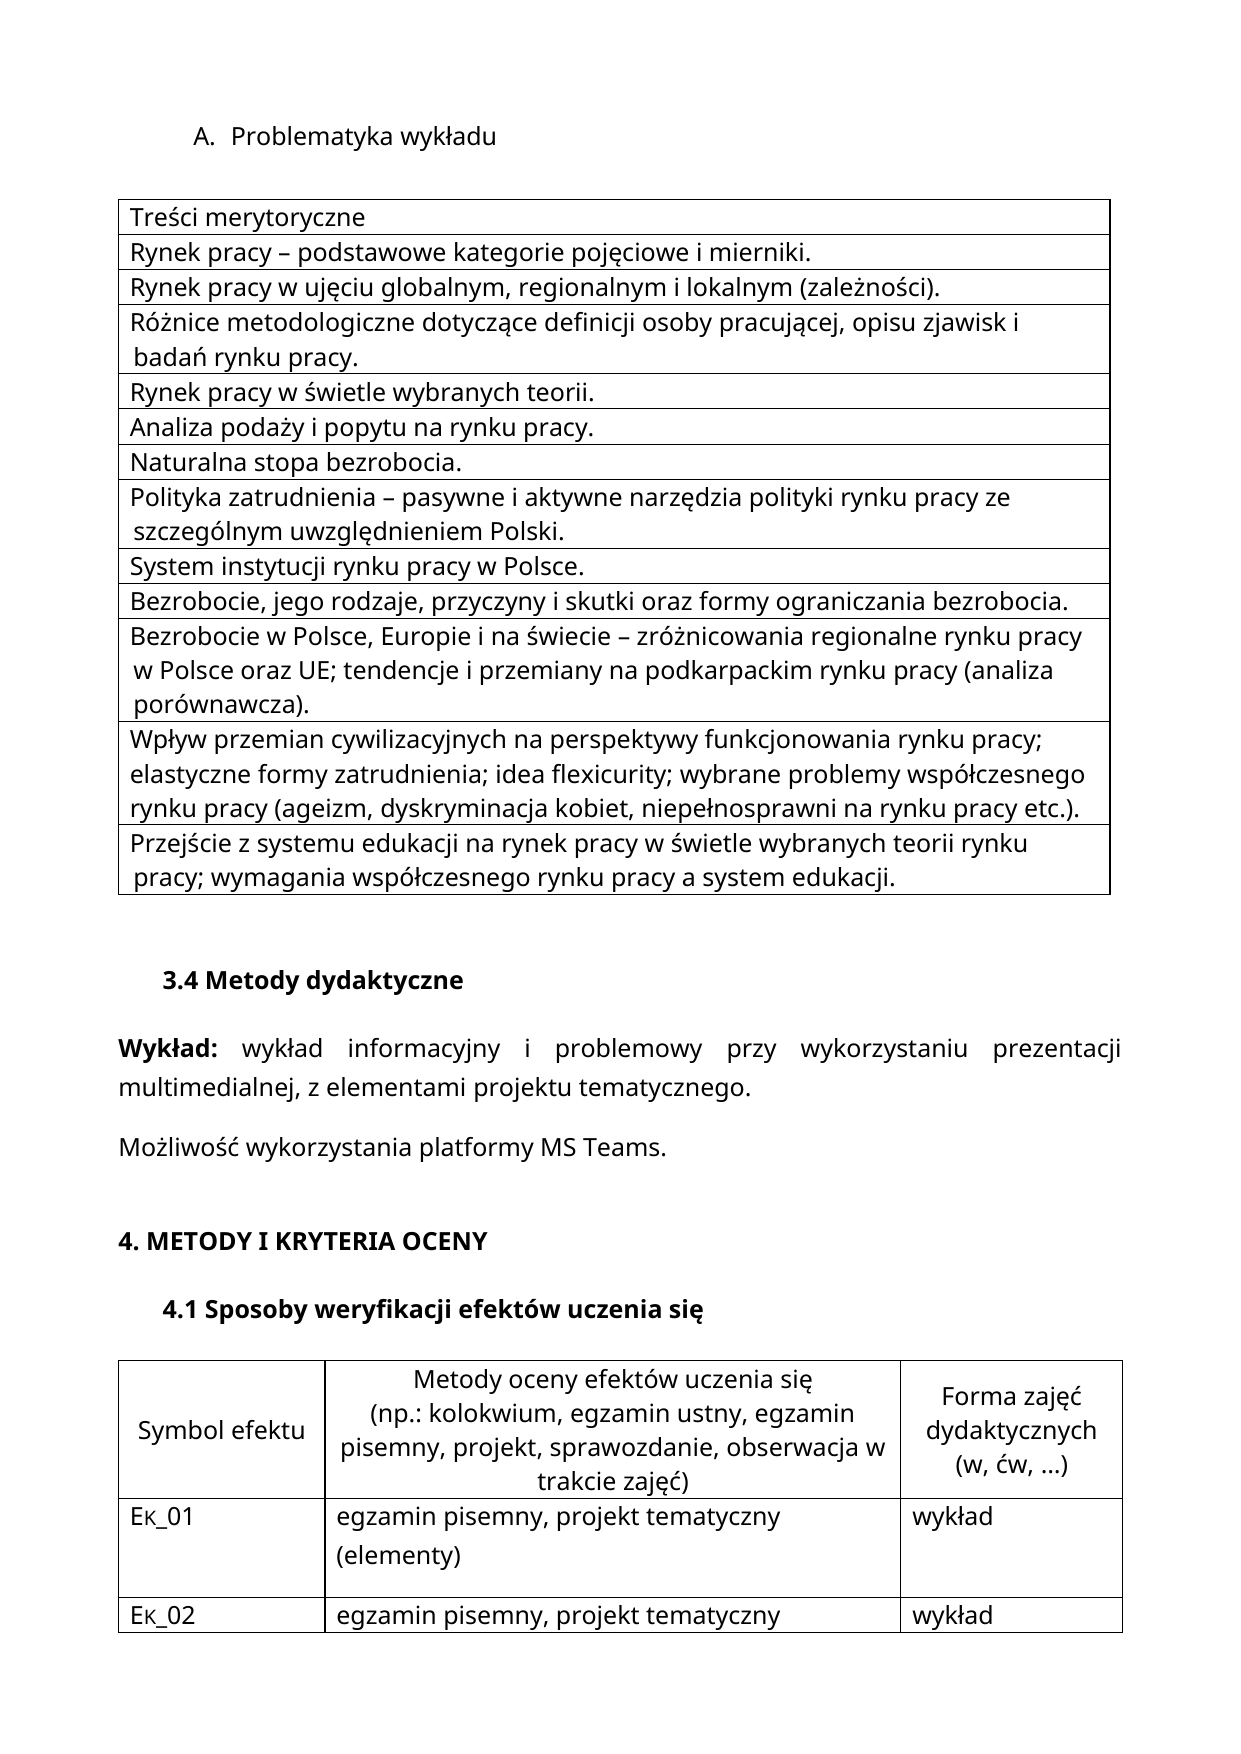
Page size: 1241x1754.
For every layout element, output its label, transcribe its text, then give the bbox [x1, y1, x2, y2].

table_header Symbol efektu [119, 1361, 324, 1498]
table_header Forma zajęć dydaktycznych (w, ćw, …) [901, 1361, 1122, 1498]
text 3.4 Metody dydaktyczne [162, 963, 1122, 997]
table_cell Ek_02 [119, 1598, 324, 1632]
table_cell Analiza podaży i popytu na rynku pracy. [119, 409, 1109, 443]
list Problematyka wykładu [193, 118, 1122, 152]
text Wykład: wykład informacyjny i problemowy przy wykorzystaniu prezentacji multimedialnej, z elementami projektu tematycznego. [118, 1031, 1122, 1104]
table_cell Bezrobocie w Polsce, Europie i na świecie – zróżnicowania regionalne rynku pracy w Polsce oraz UE; tendencje i przemiany na podkarpackim rynku pracy (analiza porównawcza). [119, 619, 1109, 721]
table_cell Bezrobocie, jego rodzaje, przyczyny i skutki oraz formy ograniczania bezrobocia. [119, 584, 1109, 618]
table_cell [326, 1598, 900, 1632]
table_cell egzamin pisemny, projekt tematyczny (elementy) [326, 1499, 900, 1597]
table_cell Wpływ przemian cywilizacyjnych na perspektywy funkcjonowania rynku pracy; elastyczne formy zatrudnienia; idea flexicurity; wybrane problemy współczesnego rynku pracy (ageizm, dyskryminacja kobiet, niepełnosprawni na rynku pracy etc.). [119, 722, 1109, 824]
text 4.1 Sposoby weryfikacji efektów uczenia się [162, 1292, 1122, 1326]
table_cell Rynek pracy w ujęciu globalnym, regionalnym i lokalnym (zależności). [119, 270, 1109, 304]
table_cell Ek_01 [119, 1499, 324, 1597]
table_cell Polityka zatrudnienia – pasywne i aktywne narzędzia polityki rynku pracy ze szczególnym uwzględnieniem Polski. [119, 480, 1109, 548]
table_header Metody oceny efektów uczenia się (np.: kolokwium, egzamin ustny, egzamin pisemny, projekt, sprawozdanie, obserwacja w trakcie zajęć) [326, 1361, 900, 1498]
table_cell Naturalna stopa bezrobocia. [119, 445, 1109, 478]
text Możliwość wykorzystania platformy MS Teams. [118, 1130, 1122, 1164]
table_header Treści merytoryczne [119, 200, 1109, 234]
table_cell Przejście z systemu edukacji na rynek pracy w świetle wybranych teorii rynku pracy; wymagania współczesnego rynku pracy a system edukacji. [119, 825, 1109, 893]
table_cell wykład [901, 1598, 1122, 1632]
table_cell wykład [901, 1499, 1122, 1597]
table_cell System instytucji rynku pracy w Polsce. [119, 549, 1109, 583]
table_cell Rynek pracy w świetle wybranych teorii. [119, 374, 1109, 408]
table_cell Rynek pracy – podstawowe kategorie pojęciowe i mierniki. [119, 235, 1109, 269]
text 4. METODY I KRYTERIA OCENY [118, 1224, 1122, 1258]
table_cell Różnice metodologiczne dotyczące definicji osoby pracującej, opisu zjawisk i badań rynku pracy. [119, 305, 1109, 373]
